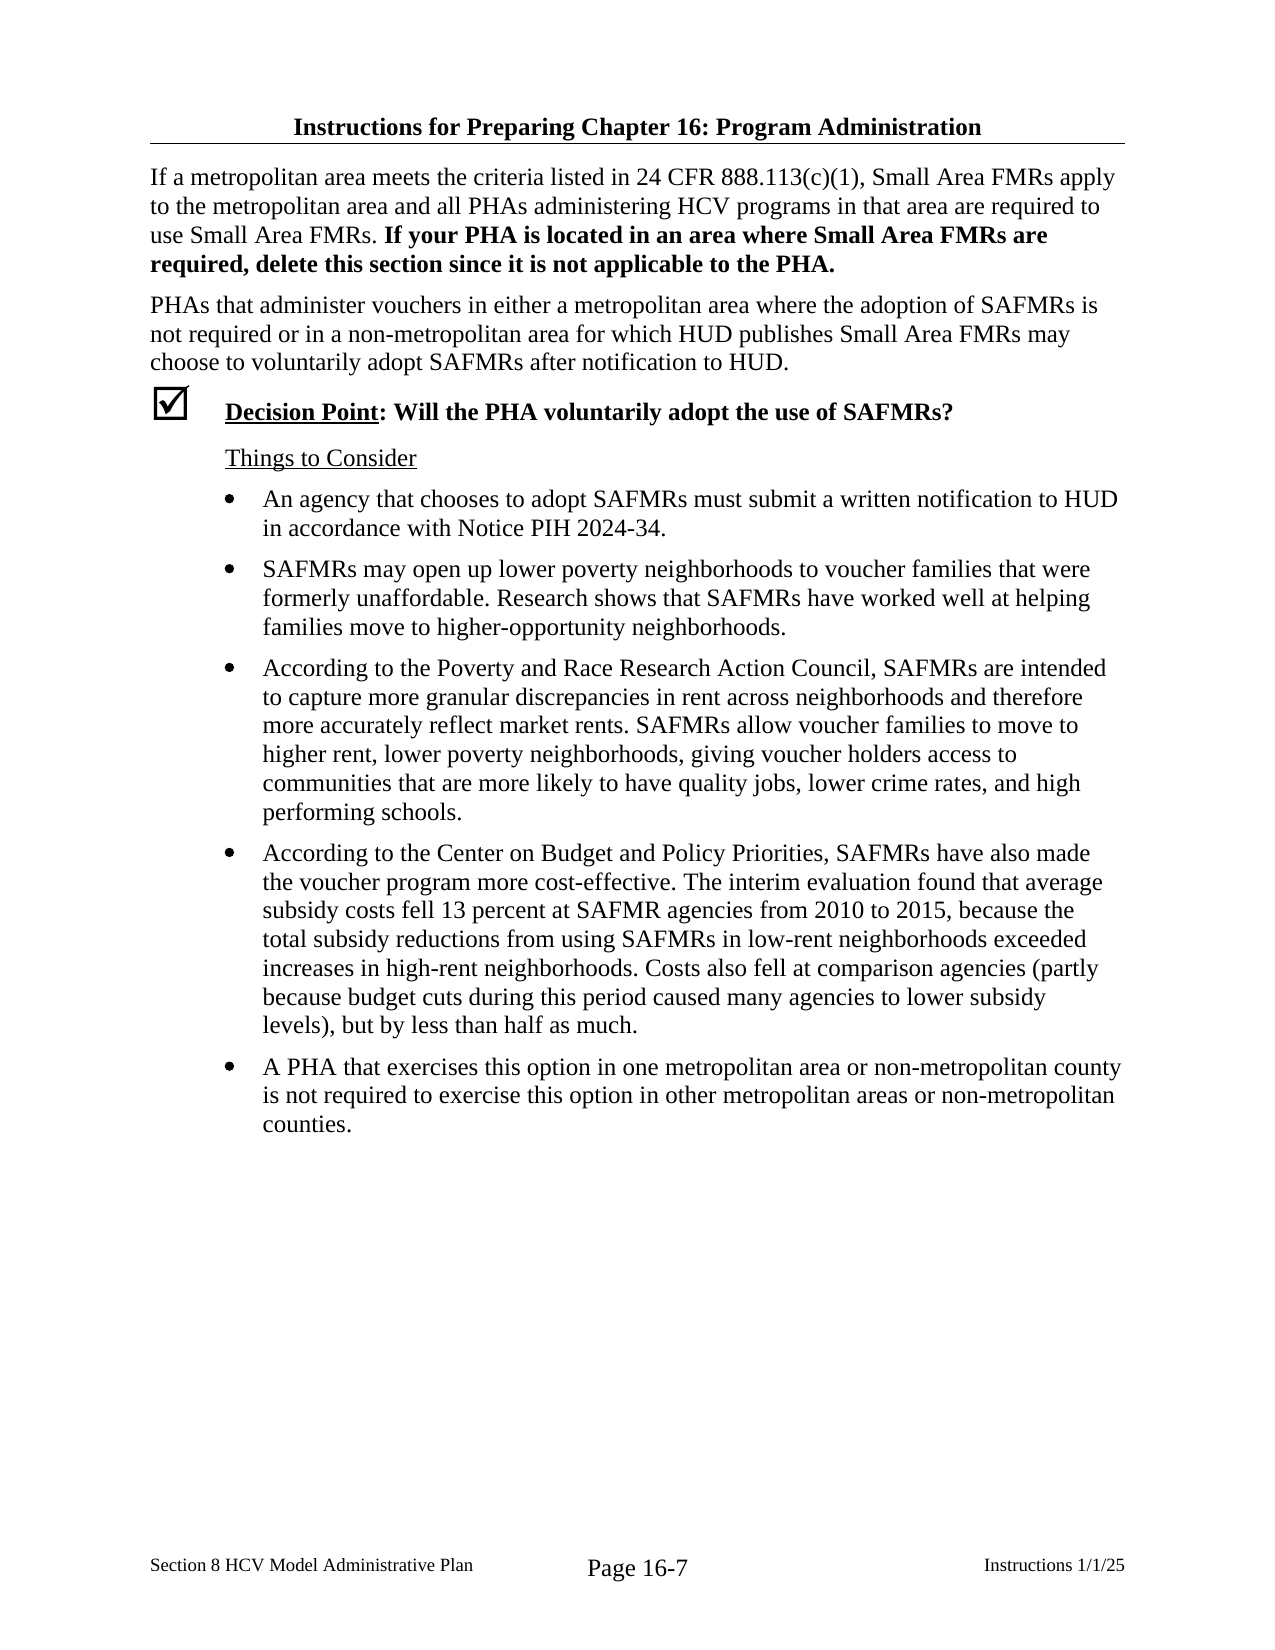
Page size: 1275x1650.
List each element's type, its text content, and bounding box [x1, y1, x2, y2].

text Things to Consider [225, 443, 1125, 472]
text Decision Point: Will the PHA voluntarily adopt the use of SAFMRs? [150, 389, 1125, 430]
list A PHA that exercises this option in one metropolitan area or non-metropolitan county is not required to exercise this option in other metropolitan areas or non-metropolitan counties. [225, 1052, 1125, 1138]
list SAFMRs may open up lower poverty neighborhoods to voucher families that were formerly unaffordable. Research shows that SAFMRs have worked well at helping families move to higher-opportunity neighborhoods. [225, 554, 1125, 640]
list According to the Center on Budget and Policy Priorities, SAFMRs have also made the voucher program more cost-effective. The interim evaluation found that average subsidy costs fell 13 percent at SAFMR agencies from 2010 to 2015, because the total subsidy reductions from using SAFMRs in low-rent neighborhoods exceeded increases in high-rent neighborhoods. Costs also fell at comparison agencies (partly because budget cuts during this period caused many agencies to lower subsidy levels), but by less than half as much. [225, 838, 1125, 1039]
list According to the Poverty and Race Research Action Council, SAFMRs are intended to capture more granular discrepancies in rent across neighborhoods and therefore more accurately reflect market rents. SAFMRs allow voucher families to move to higher rent, lower poverty neighborhoods, giving voucher holders access to communities that are more likely to have quality jobs, lower crime rates, and high performing schools. [225, 653, 1125, 825]
text If a metropolitan area meets the criteria listed in 24 CFR 888.113(c)(1), Small Area FMRs apply to the metropolitan area and all PHAs administering HCV programs in that area are required to use Small Area FMRs. If your PHA is located in an area where Small Area FMRs are required, delete this section since it is not applicable to the PHA. [150, 162, 1125, 277]
list An agency that chooses to adopt SAFMRs must submit a written notification to HUD in accordance with Notice PIH 2024-34. [225, 484, 1125, 542]
text PHAs that administer vouchers in either a metropolitan area where the adoption of SAFMRs is not required or in a non-metropolitan area for which HUD publishes Small Area FMRs may choose to voluntarily adopt SAFMRs after notification to HUD. [150, 290, 1125, 376]
